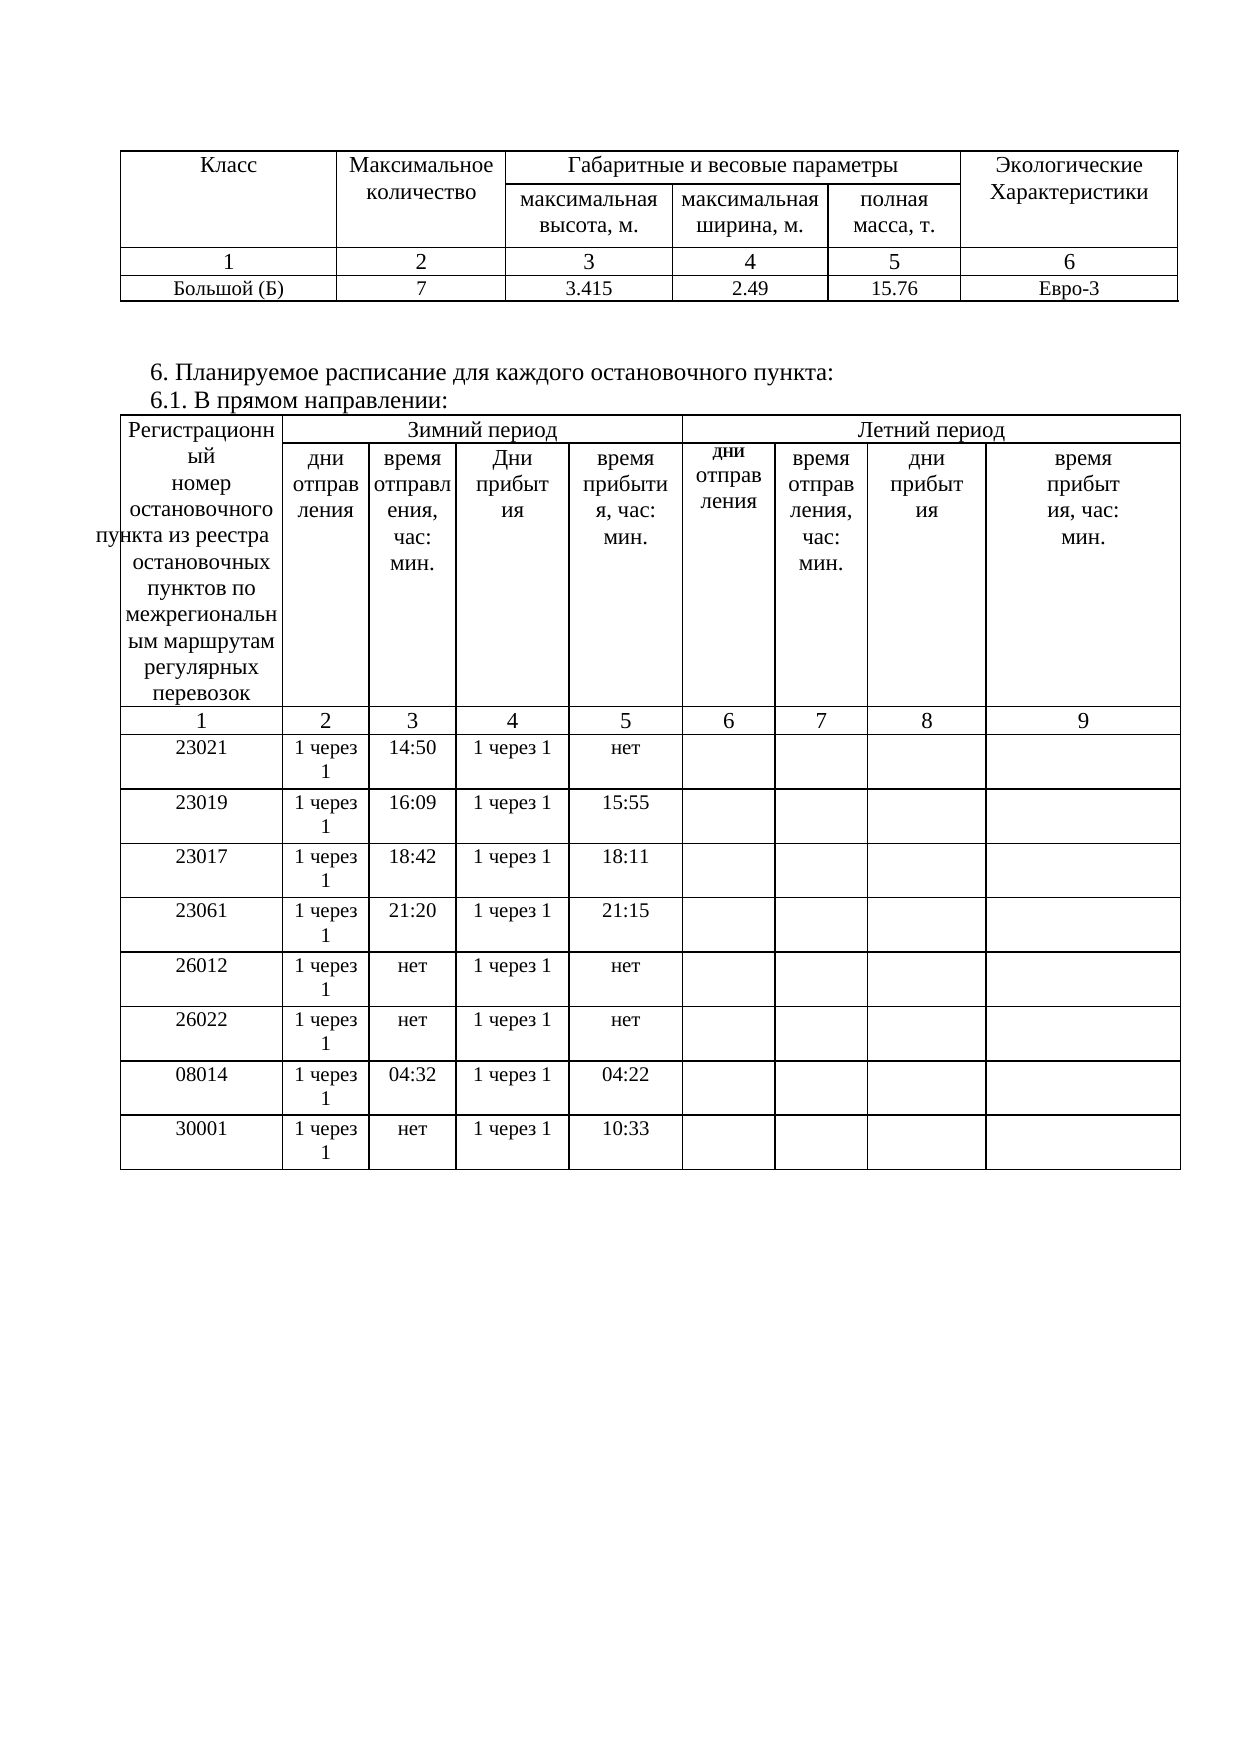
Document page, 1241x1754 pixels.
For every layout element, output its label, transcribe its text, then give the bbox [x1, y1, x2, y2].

table_cell 3.415 [506, 276, 672, 300]
table_header Зимний период [283, 416, 682, 442]
table_cell 15:55 [570, 790, 682, 842]
table_cell нет [570, 953, 682, 1006]
table_cell [868, 898, 985, 951]
table_cell 14:50 [370, 735, 455, 788]
table_cell 5 [570, 707, 682, 734]
table_cell [987, 735, 1180, 788]
table_cell [776, 790, 867, 842]
table_cell Дни прибыт ия [457, 444, 568, 706]
table_cell 23019 [121, 790, 282, 842]
table_cell 7 [337, 276, 505, 300]
table_cell время отправ ления, час: мин. [776, 444, 867, 706]
table_cell 10:33 [570, 1116, 682, 1169]
table_cell 3 [506, 248, 672, 274]
table_cell 4 [457, 707, 568, 734]
table_cell [987, 790, 1180, 842]
table_cell Евро-3 [961, 276, 1177, 300]
table_cell [683, 844, 774, 897]
table_cell 1 через 1 [457, 953, 568, 1006]
table_cell [776, 1116, 867, 1169]
table_cell 1 через 1 [457, 1007, 568, 1060]
table_cell 16:09 [370, 790, 455, 842]
table_cell [776, 844, 867, 897]
table_cell 2 [337, 248, 505, 274]
table_cell [776, 1007, 867, 1060]
table_cell [868, 1062, 985, 1114]
table_cell 1 через 1 [457, 1062, 568, 1114]
table_cell [776, 898, 867, 951]
table_cell [776, 735, 867, 788]
table_cell 2.49 [673, 276, 827, 300]
table_cell 23061 [121, 898, 282, 951]
table_cell 26022 [121, 1007, 282, 1060]
table_cell дни прибыт ия [868, 444, 985, 706]
table_cell [868, 1116, 985, 1169]
table_cell 1 [121, 248, 336, 274]
table_cell нет [570, 735, 682, 788]
table_cell 1 через 1 [457, 1116, 568, 1169]
table_cell 1 через 1 [283, 790, 368, 842]
table_header Экологические Характеристики [961, 152, 1177, 247]
text 6. Планируемое расписание для каждого остановочного пункта: [150, 357, 1090, 386]
table_cell 1 через 1 [283, 735, 368, 788]
table_cell 18:11 [570, 844, 682, 897]
table_header Класс [121, 152, 336, 247]
table_cell [868, 953, 985, 1006]
table_cell [868, 735, 985, 788]
table_header Максимальное количество [337, 152, 505, 247]
table_cell нет [570, 1007, 682, 1060]
table_cell [868, 790, 985, 842]
table_cell [868, 1007, 985, 1060]
table_cell 1 через 1 [457, 898, 568, 951]
table_cell 21:15 [570, 898, 682, 951]
table_cell [683, 953, 774, 1006]
table_cell 1 через 1 [283, 898, 368, 951]
table_cell 21:20 [370, 898, 455, 951]
table_cell 04:22 [570, 1062, 682, 1114]
table_cell 15.76 [829, 276, 960, 300]
table_cell 23021 [121, 735, 282, 788]
table_cell 23017 [121, 844, 282, 897]
table_cell максимальная высота, м. [506, 185, 672, 247]
table_cell время отправл ения, час: мин. [370, 444, 455, 706]
table_cell 4 [673, 248, 827, 274]
table_cell [683, 735, 774, 788]
table_cell максимальная ширина, м. [673, 185, 827, 247]
table_header Габаритные и весовые параметры [506, 152, 960, 183]
table_cell [683, 898, 774, 951]
table_cell [683, 1007, 774, 1060]
table_cell 1 через 1 [457, 735, 568, 788]
table_cell 1 через 1 [283, 953, 368, 1006]
table_cell 2 [283, 707, 368, 734]
table_cell 8 [868, 707, 985, 734]
table_cell время прибыти я, час: мин. [570, 444, 682, 706]
table_cell 04:32 [370, 1062, 455, 1114]
table_cell 1 [121, 707, 282, 734]
table_cell дни отправ ления [283, 444, 368, 706]
table_cell нет [370, 953, 455, 1006]
table_cell время прибыт ия, час: мин. [987, 444, 1180, 706]
table_cell [683, 1116, 774, 1169]
table_header Регистрационный номер остановочного пункта из реестра остановочных пунктов по межрегиональным маршрутам регулярных перевозок [121, 416, 282, 706]
table_cell 6 [961, 248, 1177, 274]
table_cell нет [370, 1007, 455, 1060]
table_cell 30001 [121, 1116, 282, 1169]
table_cell [987, 1062, 1180, 1114]
table_cell 7 [776, 707, 867, 734]
table_cell 26012 [121, 953, 282, 1006]
table_cell нет [370, 1116, 455, 1169]
table_cell 1 через 1 [457, 790, 568, 842]
table_cell [987, 844, 1180, 897]
table_cell [868, 844, 985, 897]
text 6.1. В прямом направлении: [150, 386, 1090, 414]
table_cell 1 через 1 [283, 1062, 368, 1114]
table_cell [987, 1116, 1180, 1169]
table_cell [987, 898, 1180, 951]
table_cell 1 через 1 [283, 1007, 368, 1060]
table_cell 1 через 1 [283, 1116, 368, 1169]
table_cell 6 [683, 707, 774, 734]
table_cell [987, 953, 1180, 1006]
table_header Летний период [683, 416, 1180, 442]
table_cell [987, 1007, 1180, 1060]
table_cell [776, 953, 867, 1006]
table_cell 3 [370, 707, 455, 734]
table_cell 1 через 1 [283, 844, 368, 897]
table_cell 1 через 1 [457, 844, 568, 897]
table_cell 9 [987, 707, 1180, 734]
table_cell [776, 1062, 867, 1114]
table_cell [683, 790, 774, 842]
table_cell Большой (Б) [121, 276, 336, 300]
table_cell 5 [829, 248, 960, 274]
table_cell 18:42 [370, 844, 455, 897]
table_cell [683, 1062, 774, 1114]
table_cell 08014 [121, 1062, 282, 1114]
table_cell полная масса, т. [829, 185, 960, 247]
table_cell ДНИ отправ ления [683, 444, 774, 706]
